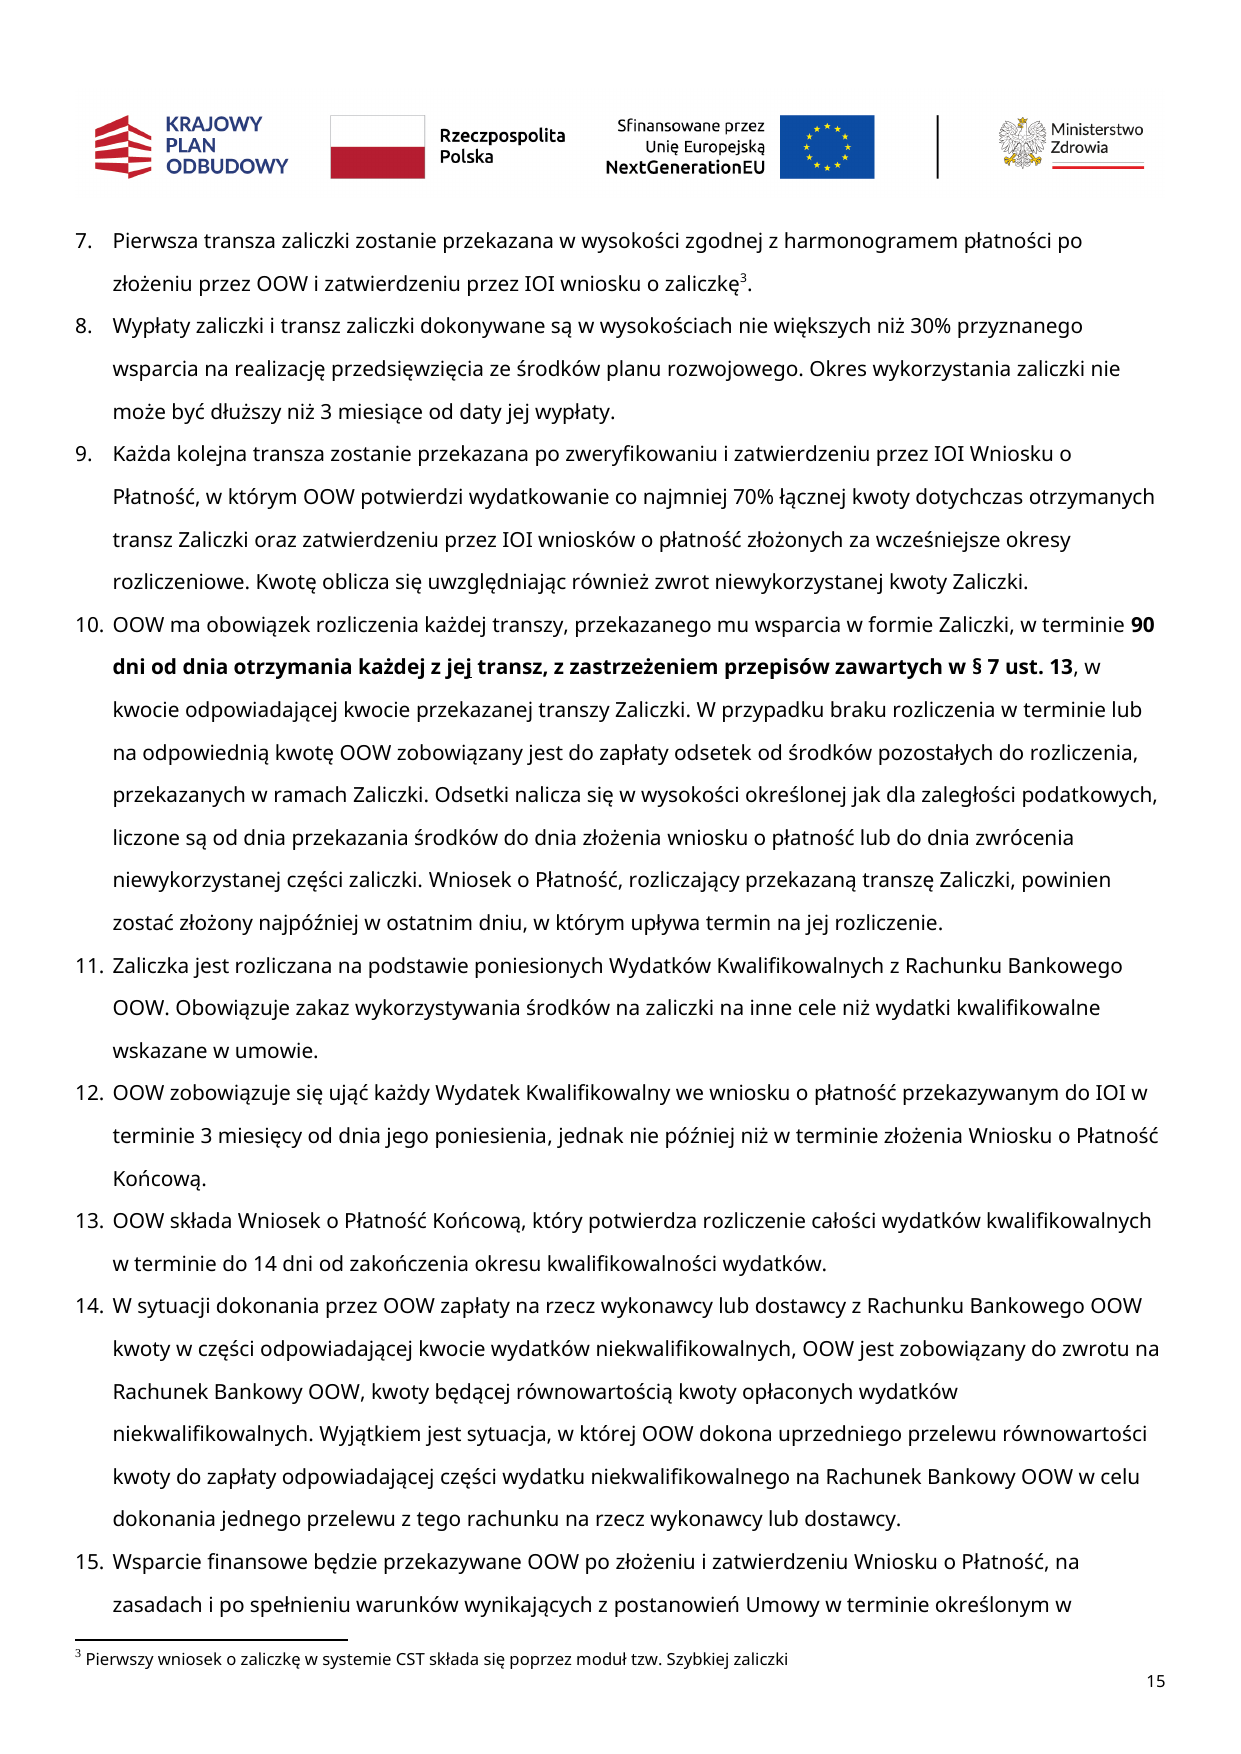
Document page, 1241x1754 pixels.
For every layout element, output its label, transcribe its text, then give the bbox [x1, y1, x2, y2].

list Zaliczka jest rozliczana na podstawie poniesionych Wydatków Kwalifikowalnych z Rachunku Bankowego OOW. Obowiązuje zakaz wykorzystywania środków na zaliczki na inne cele niż wydatki kwalifikowalne wskazane w umowie. [75, 951, 1165, 1064]
list OOW zobowiązuje się ująć każdy Wydatek Kwalifikowalny we wniosku o płatność przekazywanym do IOI w terminie 3 miesięcy od dnia jego poniesienia, jednak nie później niż w terminie złożenia Wniosku o Płatność Końcową. [75, 1078, 1165, 1192]
list Każda kolejna transza zostanie przekazana po zweryfikowaniu i zatwierdzeniu przez IOI Wniosku o Płatność, w którym OOW potwierdzi wydatkowanie co najmniej 70% łącznej kwoty dotychczas otrzymanych transz Zaliczki oraz zatwierdzeniu przez IOI wniosków o płatność złożonych za wcześniejsze okresy rozliczeniowe. Kwotę oblicza się uwzględniając również zwrot niewykorzystanej kwoty Zaliczki. [75, 439, 1165, 596]
list Pierwsza transza zaliczki zostanie przekazana w wysokości zgodnej z harmonogramem płatności po złożeniu przez OOW i zatwierdzeniu przez IOI wniosku o zaliczkę. [75, 226, 1165, 297]
list W sytuacji dokonania przez OOW zapłaty na rzecz wykonawcy lub dostawcy z Rachunku Bankowego OOW kwoty w części odpowiadającej kwocie wydatków niekwalifikowalnych, OOW jest zobowiązany do zwrotu na Rachunek Bankowy OOW, kwoty będącej równowartością kwoty opłaconych wydatków niekwalifikowalnych. Wyjątkiem jest sytuacja, w której OOW dokona uprzedniego przelewu równowartości kwoty do zapłaty odpowiadającej części wydatku niekwalifikowalnego na Rachunek Bankowy OOW w celu dokonania jednego przelewu z tego rachunku na rzecz wykonawcy lub dostawcy. [75, 1292, 1165, 1533]
list Wypłaty zaliczki i transz zaliczki dokonywane są w wysokościach nie większych niż 30% przyznanego wsparcia na realizację przedsięwzięcia ze środków planu rozwojowego. Okres wykorzystania zaliczki nie może być dłuższy niż 3 miesiące od daty jej wypłaty. [75, 312, 1165, 425]
list OOW składa Wniosek o Płatność Końcową, który potwierdza rozliczenie całości wydatków kwalifikowalnych w terminie do 14 dni od zakończenia okresu kwalifikowalności wydatków. [75, 1206, 1165, 1277]
list OOW ma obowiązek rozliczenia każdej transzy, przekazanego mu wsparcia w formie Zaliczki, w terminie 90 dni od dnia otrzymania każdej z jej transz, z zastrzeżeniem przepisów zawartych w § 7 ust. 13, w kwocie odpowiadającej kwocie przekazanej transzy Zaliczki. W przypadku braku rozliczenia w terminie lub na odpowiednią kwotę OOW zobowiązany jest do zapłaty odsetek od środków pozostałych do rozliczenia, przekazanych w ramach Zaliczki. Odsetki nalicza się w wysokości określonej jak dla zaległości podatkowych, liczone są od dnia przekazania środków do dnia złożenia wniosku o płatność lub do dnia zwrócenia niewykorzystanej części zaliczki. Wniosek o Płatność, rozliczający przekazaną transzę Zaliczki, powinien zostać złożony najpóźniej w ostatnim dniu, w którym upływa termin na jej rozliczenie. [75, 610, 1165, 937]
picture [75, 88, 1166, 198]
